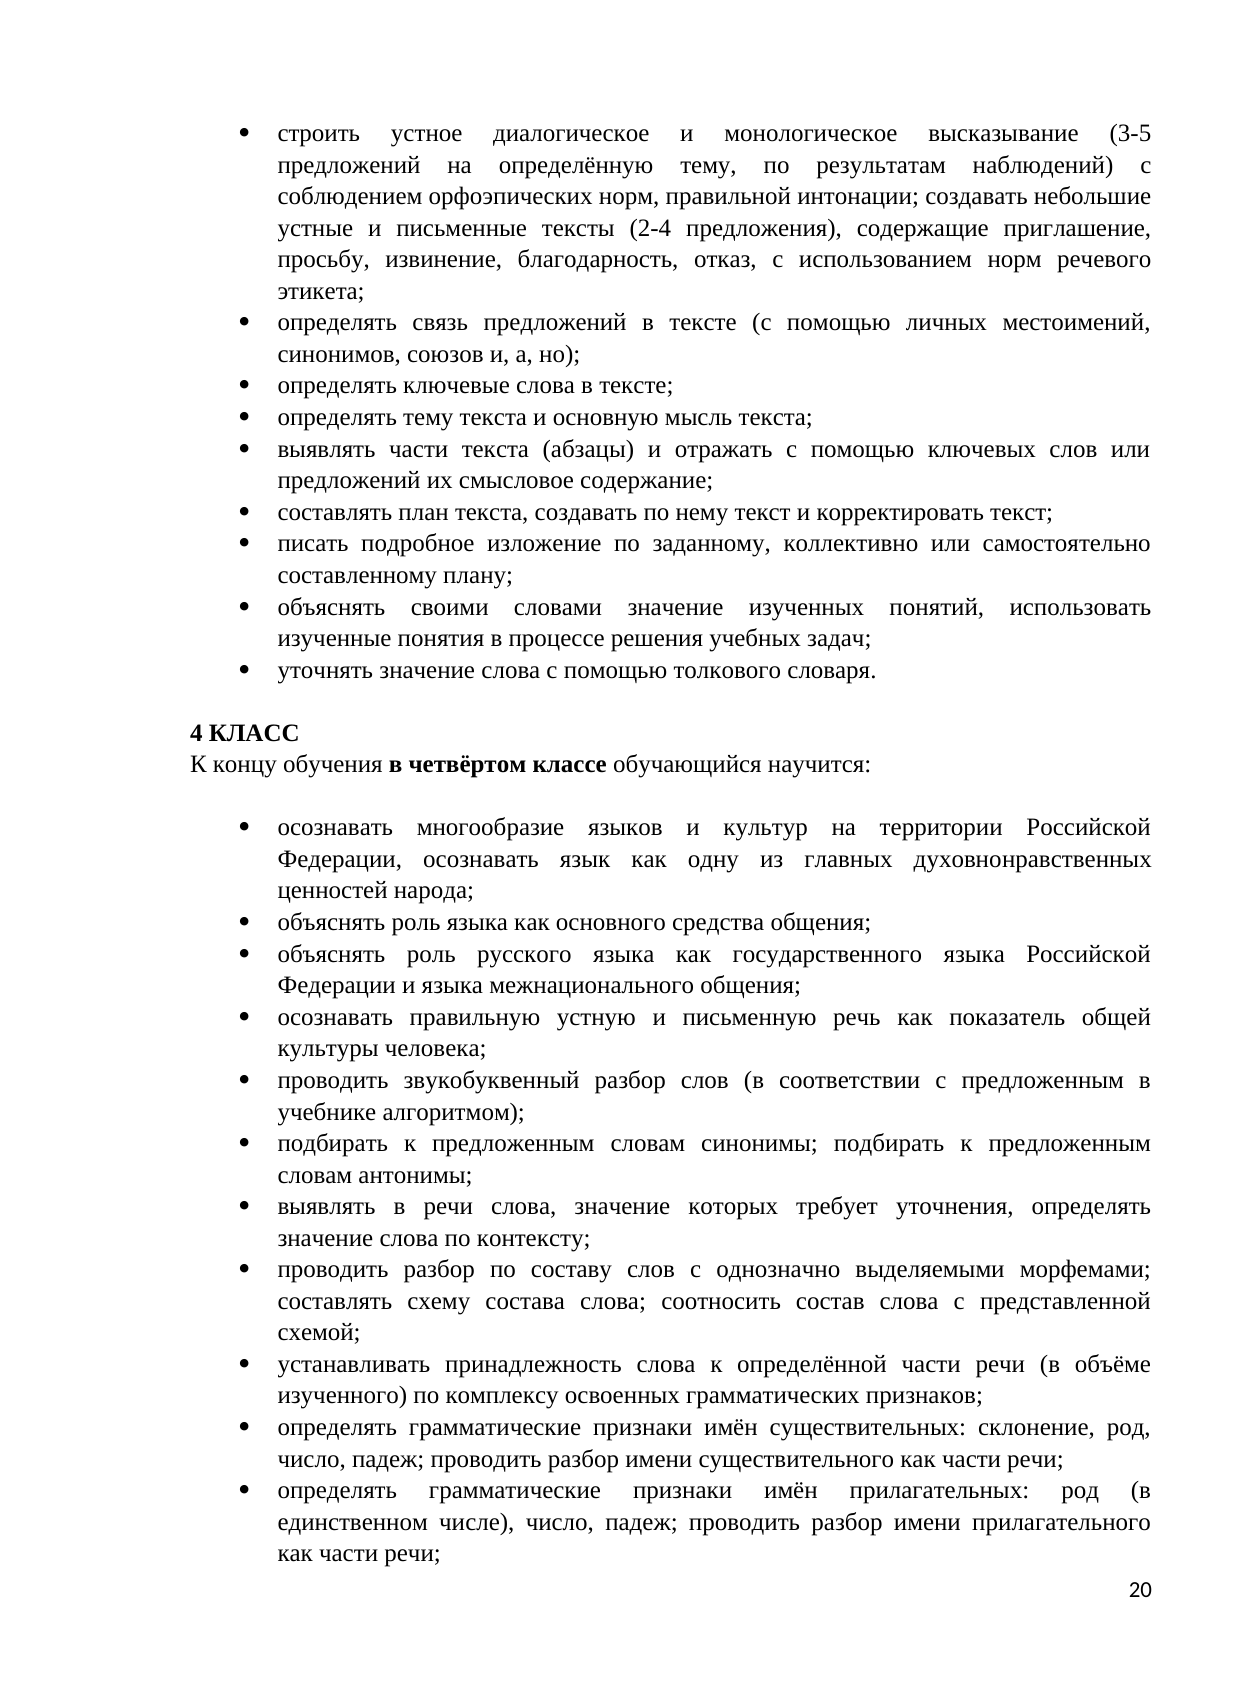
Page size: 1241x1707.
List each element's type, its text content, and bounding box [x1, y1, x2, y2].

list объяснять роль русского языка как государственного языка Российской Федерации и языка межнационального общения; [240, 939, 1152, 999]
list строить устное диалогическое и монологическое высказывание (3-5 предложений на определённую тему, по результатам наблюдений) с соблюдением орфоэпических норм, правильной интонации; создавать небольшие устные и письменные тексты (2-4 предложения), содержащие приглашение, просьбу, извинение, благодарность, отказ, с использованием норм речевого этикета; [240, 118, 1152, 305]
list осознавать многообразие языков и культур на территории Российской Федерации, осознавать язык как одну из главных духовно­нравственных ценностей народа; [240, 812, 1152, 904]
list уточнять значение слова с помощью толкового словаря. [240, 655, 1152, 683]
text К концу обучения в четвёртом классе обучающийся научится: [190, 749, 1152, 778]
list подбирать к предложенным словам синонимы; подбирать к предложенным словам антонимы; [240, 1128, 1152, 1188]
list устанавливать принадлежность слова к определённой части речи (в объёме изученного) по комплексу освоенных грамматических признаков; [240, 1349, 1152, 1409]
text 4 КЛАСС [190, 718, 1152, 747]
list осознавать правильную устную и письменную речь как показатель общей культуры человека; [240, 1002, 1152, 1062]
list проводить разбор по составу слов с однозначно выделяемыми морфемами; составлять схему состава слова; соотносить состав слова с представленной схемой; [240, 1254, 1152, 1346]
list объяснять роль языка как основного средства общения; [240, 907, 1152, 936]
list определять грамматические признаки имён существительных: склонение, род, число, падеж; проводить разбор имени существительного как части речи; [240, 1412, 1152, 1472]
list писать подробное изложение по заданному, коллективно или самостоятельно составленному плану; [240, 528, 1152, 589]
list выявлять в речи слова, значение которых требует уточнения, определять значение слова по контексту; [240, 1191, 1152, 1252]
list объяснять своими словами значение изученных понятий, использовать изученные понятия в процессе решения учебных задач; [240, 592, 1152, 652]
list выявлять части текста (абзацы) и отражать с помощью ключевых слов или предложений их смысловое содержание; [240, 434, 1152, 494]
list определять грамматические признаки имён прилагательных: род (в единственном числе), число, падеж; проводить разбор имени прилагательного как части речи; [240, 1475, 1152, 1567]
list проводить звуко­буквенный разбор слов (в соответствии с предложенным в учебнике алгоритмом); [240, 1065, 1152, 1125]
list определять тему текста и основную мысль текста; [240, 402, 1152, 431]
list определять ключевые слова в тексте; [240, 371, 1152, 399]
list составлять план текста, создавать по нему текст и корректировать текст; [240, 497, 1152, 526]
list определять связь предложений в тексте (с помощью личных местоимений, синонимов, союзов и, а, но); [240, 307, 1152, 368]
